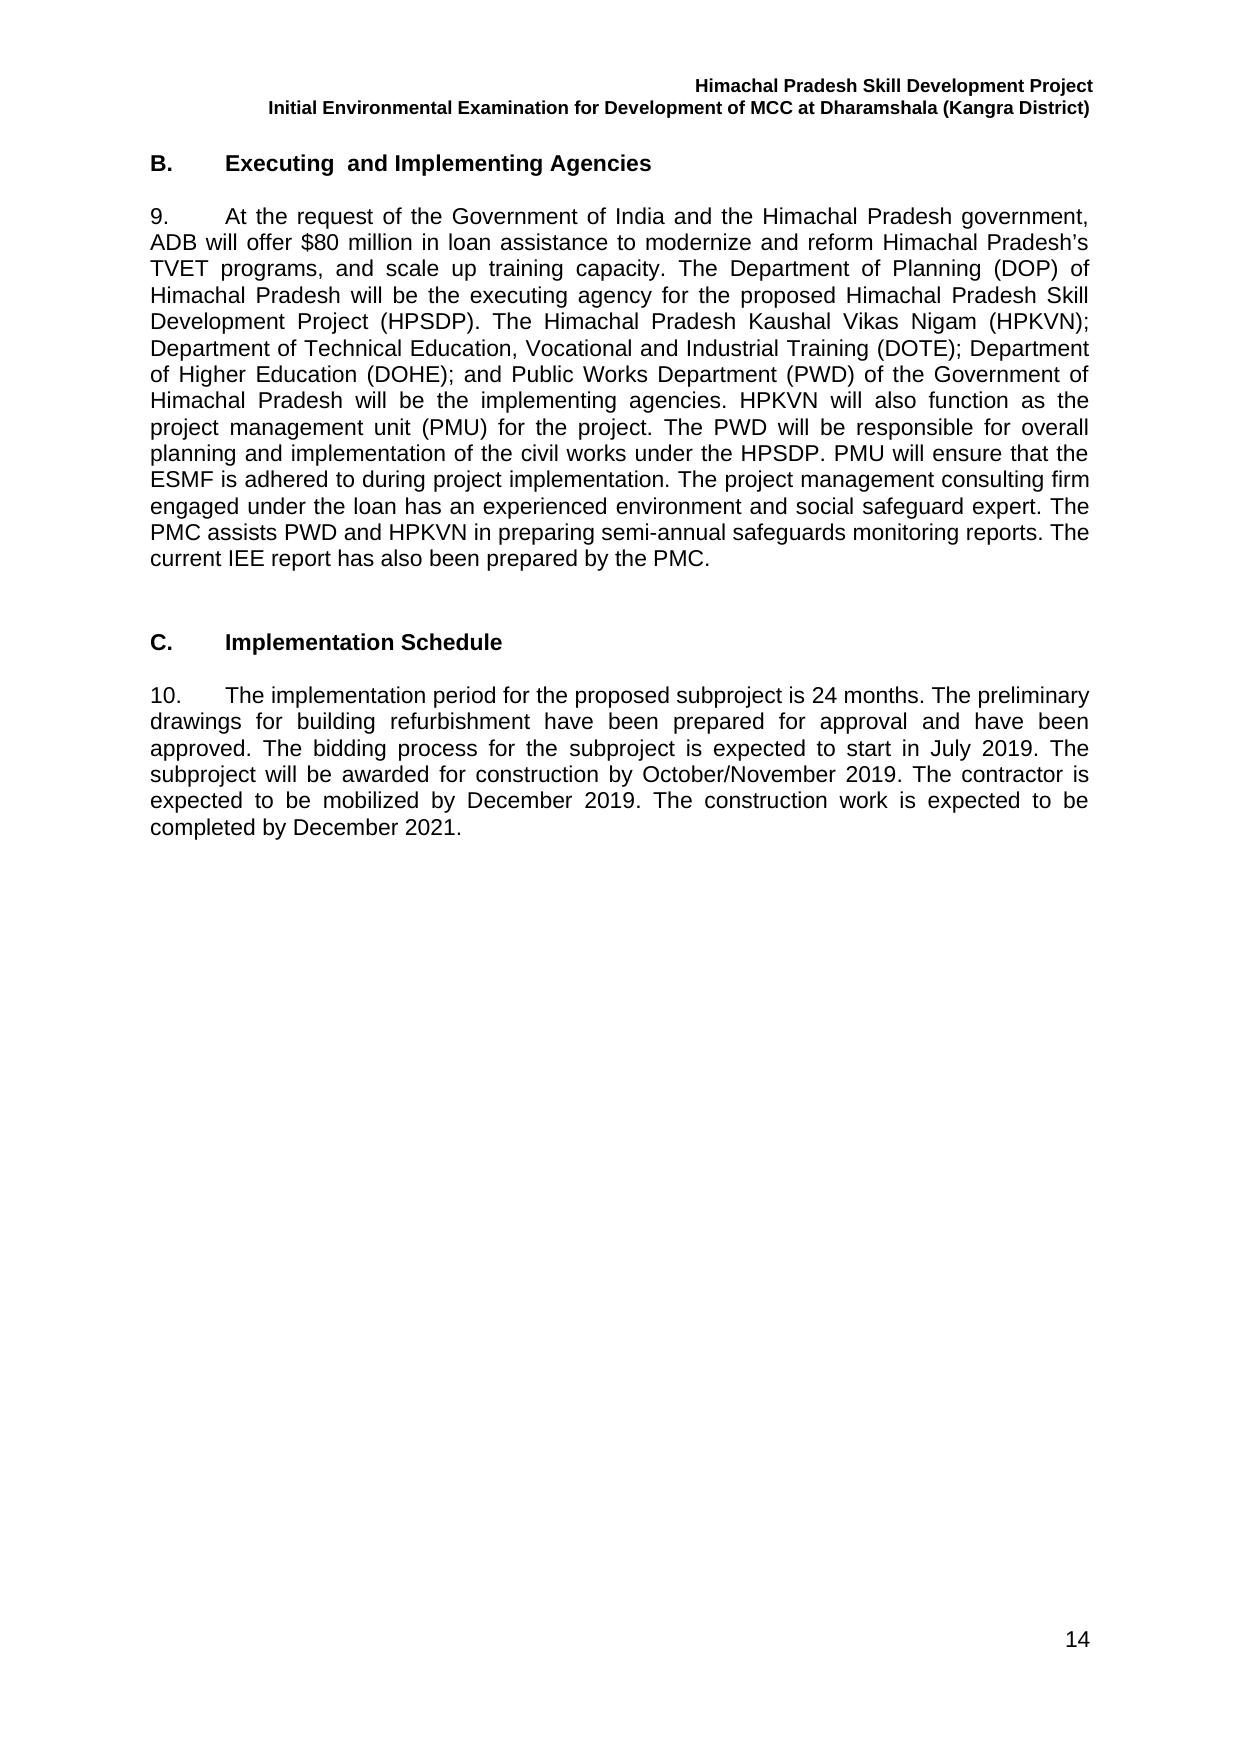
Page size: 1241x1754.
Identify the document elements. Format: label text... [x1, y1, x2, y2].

subtitle Executing and Implementing Agencies [150, 150, 1090, 176]
list At the request of the Government of India and the Himachal Pradesh government, ADB will offer $80 million in loan assistance to modernize and reform Himachal Pradesh’s TVET programs, and scale up training capacity. The Department of Planning (DOP) of Himachal Pradesh will be the executing agency for the proposed Himachal Pradesh Skill Development Project (HPSDP). The Himachal Pradesh Kaushal Vikas Nigam (HPKVN); Department of Technical Education, Vocational and Industrial Training (DOTE); Department of Higher Education (DOHE); and Public Works Department (PWD) of the Government of Himachal Pradesh will be the implementing agencies. HPKVN will also function as the project management unit (PMU) for the project. The PWD will be responsible for overall planning and implementation of the civil works under the HPSDP. PMU will ensure that the ESMF is adhered to during project implementation. The project management consulting firm engaged under the loan has an experienced environment and social safeguard expert. The PMC assists PWD and HPKVN in preparing semi-annual safeguards monitoring reports. The current IEE report has also been prepared by the PMC. [150, 203, 1090, 572]
list The implementation period for the proposed subproject is 24 months. The preliminary drawings for building refurbishment have been prepared for approval and have been approved. The bidding process for the subproject is expected to start in July 2019. The subproject will be awarded for construction by October/November 2019. The contractor is expected to be mobilized by December 2019. The construction work is expected to be completed by December 2021. [150, 682, 1090, 840]
subtitle Implementation Schedule [150, 629, 1090, 656]
